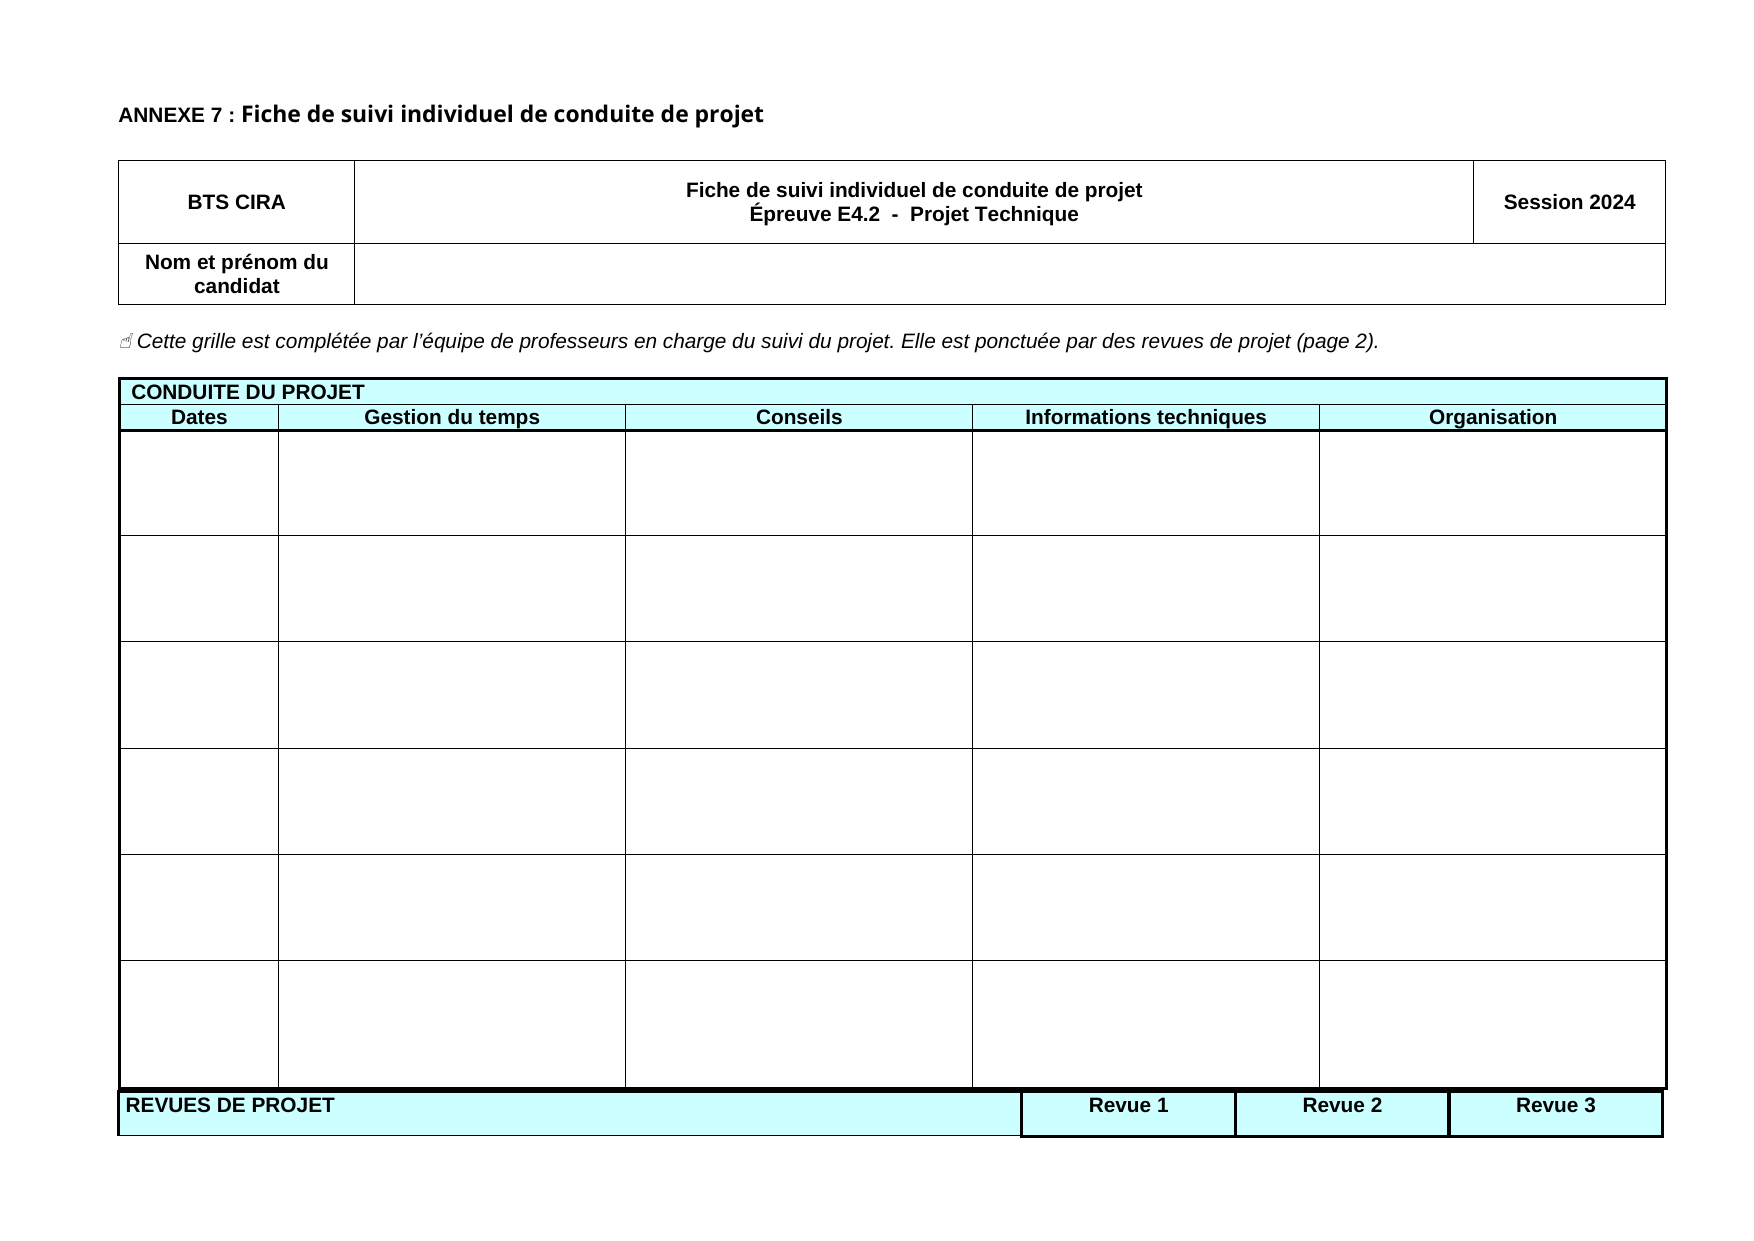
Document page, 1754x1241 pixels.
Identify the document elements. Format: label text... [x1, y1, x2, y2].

table_cell [1320, 961, 1665, 1087]
table_header Revue 1 Date : [1023, 1093, 1234, 1135]
table_cell [279, 749, 625, 854]
table_cell Nom et prénom du candidat [119, 244, 354, 304]
table_cell [1320, 855, 1665, 960]
table_cell [973, 855, 1319, 960]
text Cette grille est complétée par l’équipe de professeurs en charge du suivi du projet. Elle est ponctuée par des revues de projet (page 2). [118, 329, 1673, 353]
table_cell [973, 536, 1319, 641]
table_header Fiche de suivi individuel de conduite de projet Épreuve E4.2 - Projet Technique [355, 161, 1473, 243]
table_header Revue 3 Date [1451, 1093, 1661, 1135]
table_header REVUES DE PROJET [120, 1093, 1020, 1135]
table_cell [973, 961, 1319, 1087]
table_cell [626, 642, 972, 747]
table_cell Gestion du temps [279, 405, 625, 429]
table_header Session 2024 [1474, 161, 1665, 243]
table_cell Dates [121, 405, 278, 429]
table_cell [279, 536, 625, 641]
table_cell [626, 432, 972, 535]
table_header BTS CIRA [119, 161, 354, 243]
table_cell [1320, 536, 1665, 641]
table_cell [279, 642, 625, 747]
table_cell [279, 855, 625, 960]
table_cell [626, 855, 972, 960]
table_cell [1320, 432, 1665, 535]
table_cell Organisation [1320, 405, 1665, 429]
table_cell [121, 642, 278, 747]
table_header CONDUITE DU PROJET [121, 380, 1665, 404]
table_cell [973, 749, 1319, 854]
table_cell [973, 432, 1319, 535]
table_cell [121, 749, 278, 854]
table_cell [279, 432, 625, 535]
table_cell Informations techniques [973, 405, 1319, 429]
table_cell [626, 961, 972, 1087]
table_cell [973, 642, 1319, 747]
table_header Revue 2 Date [1237, 1093, 1447, 1135]
table_cell [279, 961, 625, 1087]
table_cell [1320, 749, 1665, 854]
table_cell [626, 536, 972, 641]
table_cell [121, 961, 278, 1087]
table_cell [121, 855, 278, 960]
table_cell Conseils [626, 405, 972, 429]
table_cell [121, 536, 278, 641]
table_cell [355, 244, 1665, 304]
table_cell [626, 749, 972, 854]
table_cell [1320, 642, 1665, 747]
table_cell [121, 432, 278, 535]
